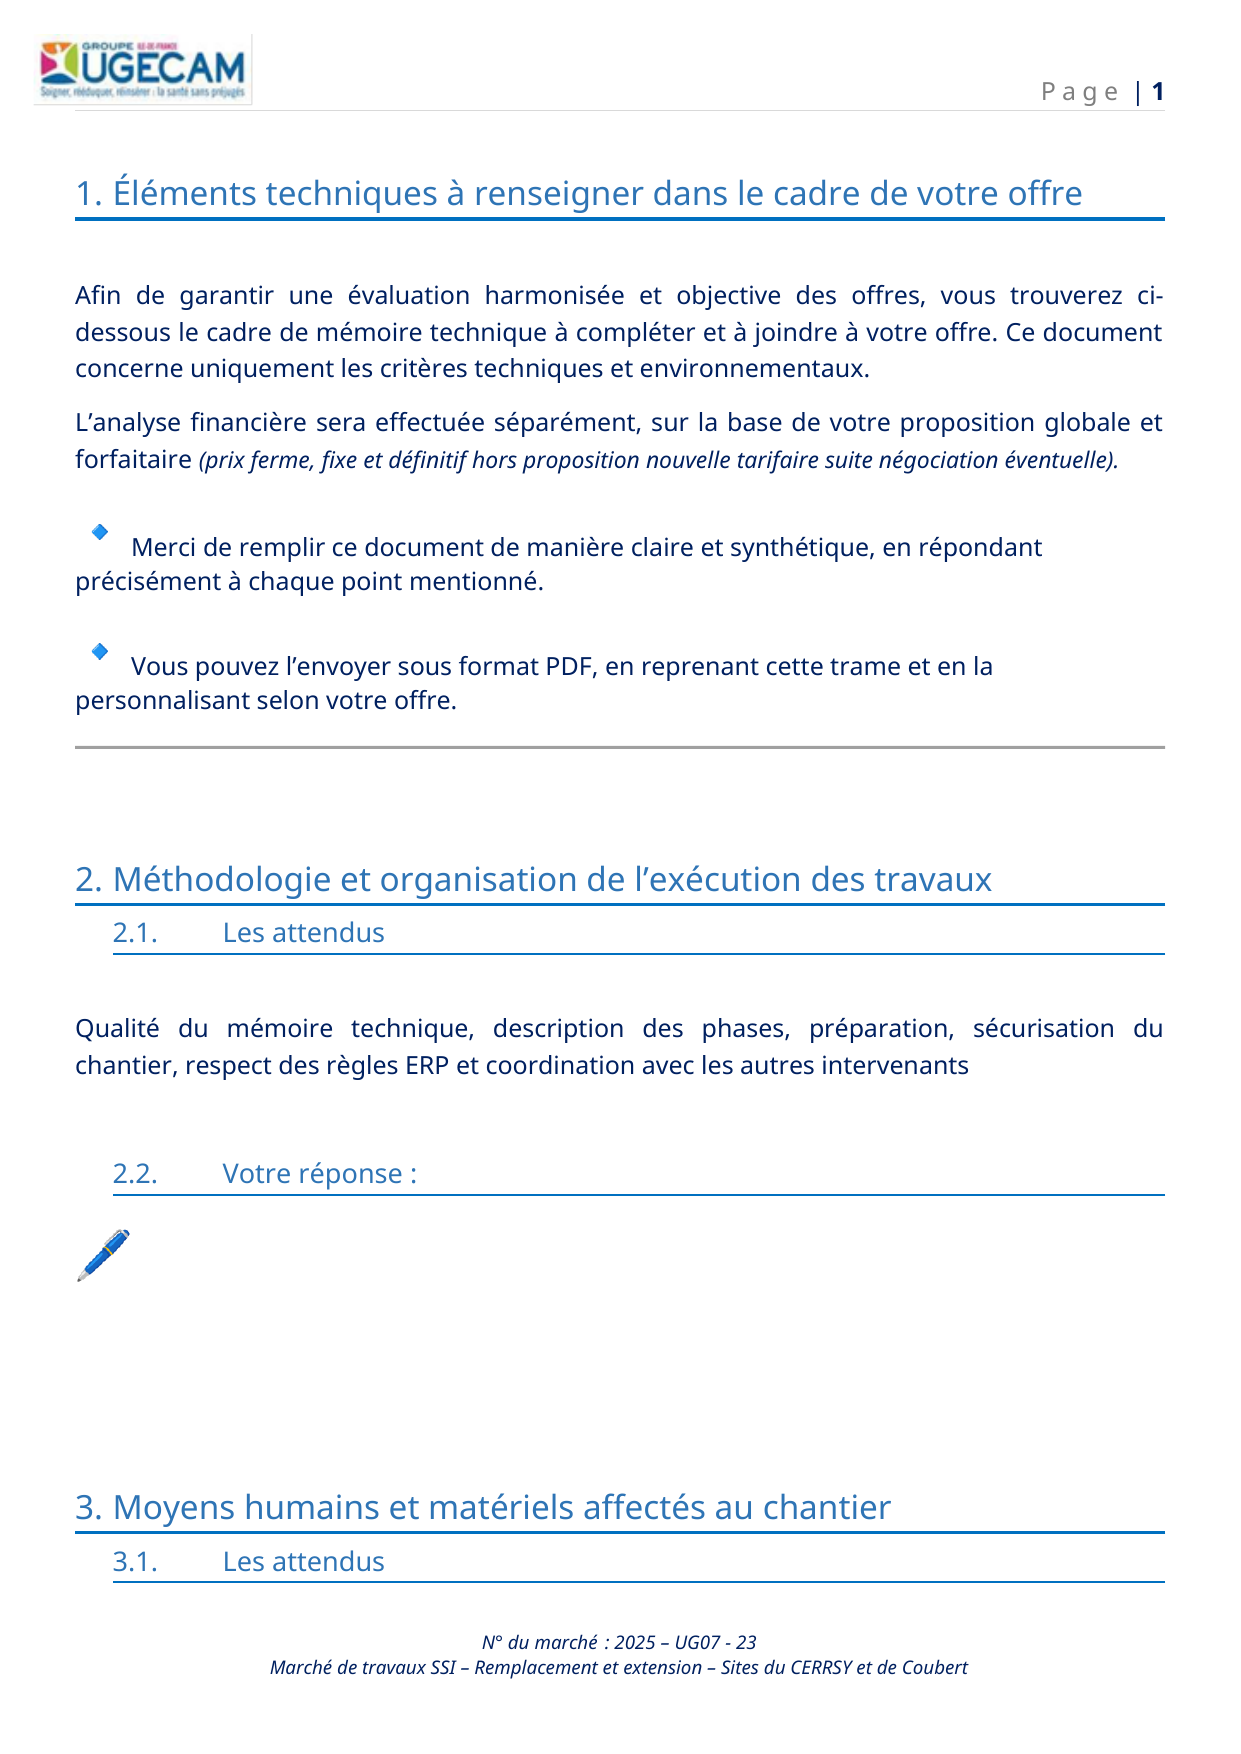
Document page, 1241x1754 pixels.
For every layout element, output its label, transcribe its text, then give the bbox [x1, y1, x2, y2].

picture [75, 1227, 130, 1283]
text Vous pouvez l’envoyer sous format PDF, en reprenant cette trame et en la personnalisant selon votre offre. [75, 627, 1165, 717]
subtitle Votre réponse : [112, 1155, 1165, 1196]
subtitle Moyens humains et matériels affectés au chantier [75, 1484, 1165, 1531]
text Afin de garantir une évaluation harmonisée et objective des offres, vous trouverez ci-dessous le cadre de mémoire technique à compléter et à joindre à votre offre. Ce document concerne uniquement les critères techniques et environnementaux. [75, 278, 1165, 385]
text Qualité du mémoire technique, description des phases, préparation, sécurisation du chantier, respect des règles ERP et coordination avec les autres intervenants [75, 1011, 1165, 1082]
picture [75, 626, 124, 676]
subtitle Les attendus [112, 914, 1165, 955]
subtitle Les attendus [112, 1542, 1165, 1583]
picture [33, 34, 254, 107]
text L’analyse financière sera effectuée séparément, sur la base de votre proposition globale et forfaitaire (prix ferme, fixe et définitif hors proposition nouvelle tarifaire suite négociation éventuelle). [75, 404, 1165, 475]
subtitle Éléments techniques à renseigner dans le cadre de votre offre [75, 170, 1165, 217]
text Merci de remplir ce document de manière claire et synthétique, en répondant précisément à chaque point mentionné. [75, 507, 1165, 597]
subtitle Méthodologie et organisation de l’exécution des travaux [75, 855, 1165, 903]
picture [75, 507, 124, 556]
